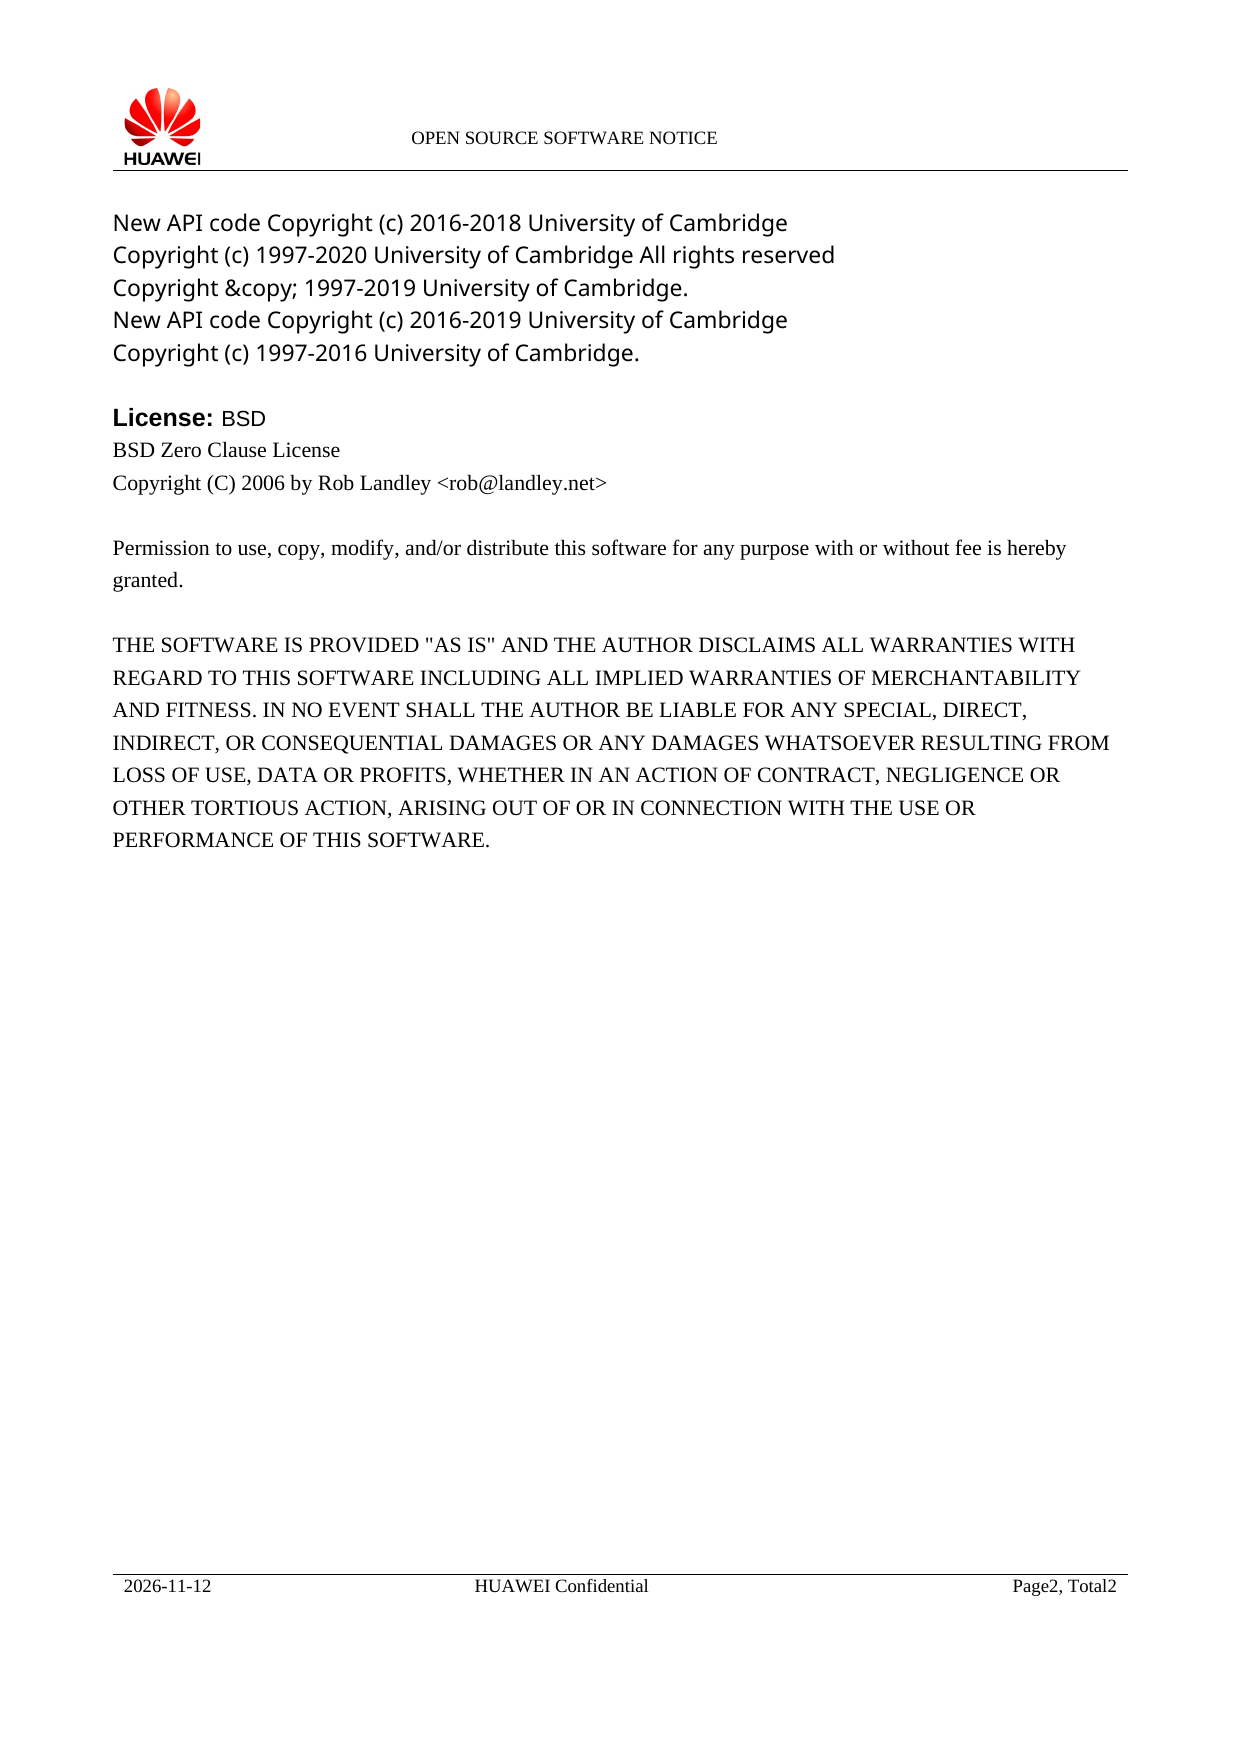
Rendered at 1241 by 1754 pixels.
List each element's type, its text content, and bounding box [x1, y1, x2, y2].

text License: BSD [112, 401, 1128, 434]
picture [124, 88, 201, 165]
text BSD Zero Clause License Copyright (C) 2006 by Rob Landley <rob@landley.net> Permission to use, copy, modify, and/or distribute this software for any purpose with or without fee is hereby granted. THE SOFTWARE IS PROVIDED "AS IS" AND THE AUTHOR DISCLAIMS ALL WARRANTIES WITH REGARD TO THIS SOFTWARE INCLUDING ALL IMPLIED WARRANTIES OF MERCHANTABILITY AND FITNESS. IN NO EVENT SHALL THE AUTHOR BE LIABLE FOR ANY SPECIAL, DIRECT, INDIRECT, OR CONSEQUENTIAL DAMAGES OR ANY DAMAGES WHATSOEVER RESULTING FROM LOSS OF USE, DATA OR PROFITS, WHETHER IN AN ACTION OF CONTRACT, NEGLIGENCE OR OTHER TORTIOUS ACTION, ARISING OUT OF OR IN CONNECTION WITH THE USE OR PERFORMANCE OF THIS SOFTWARE. [112, 434, 1128, 889]
